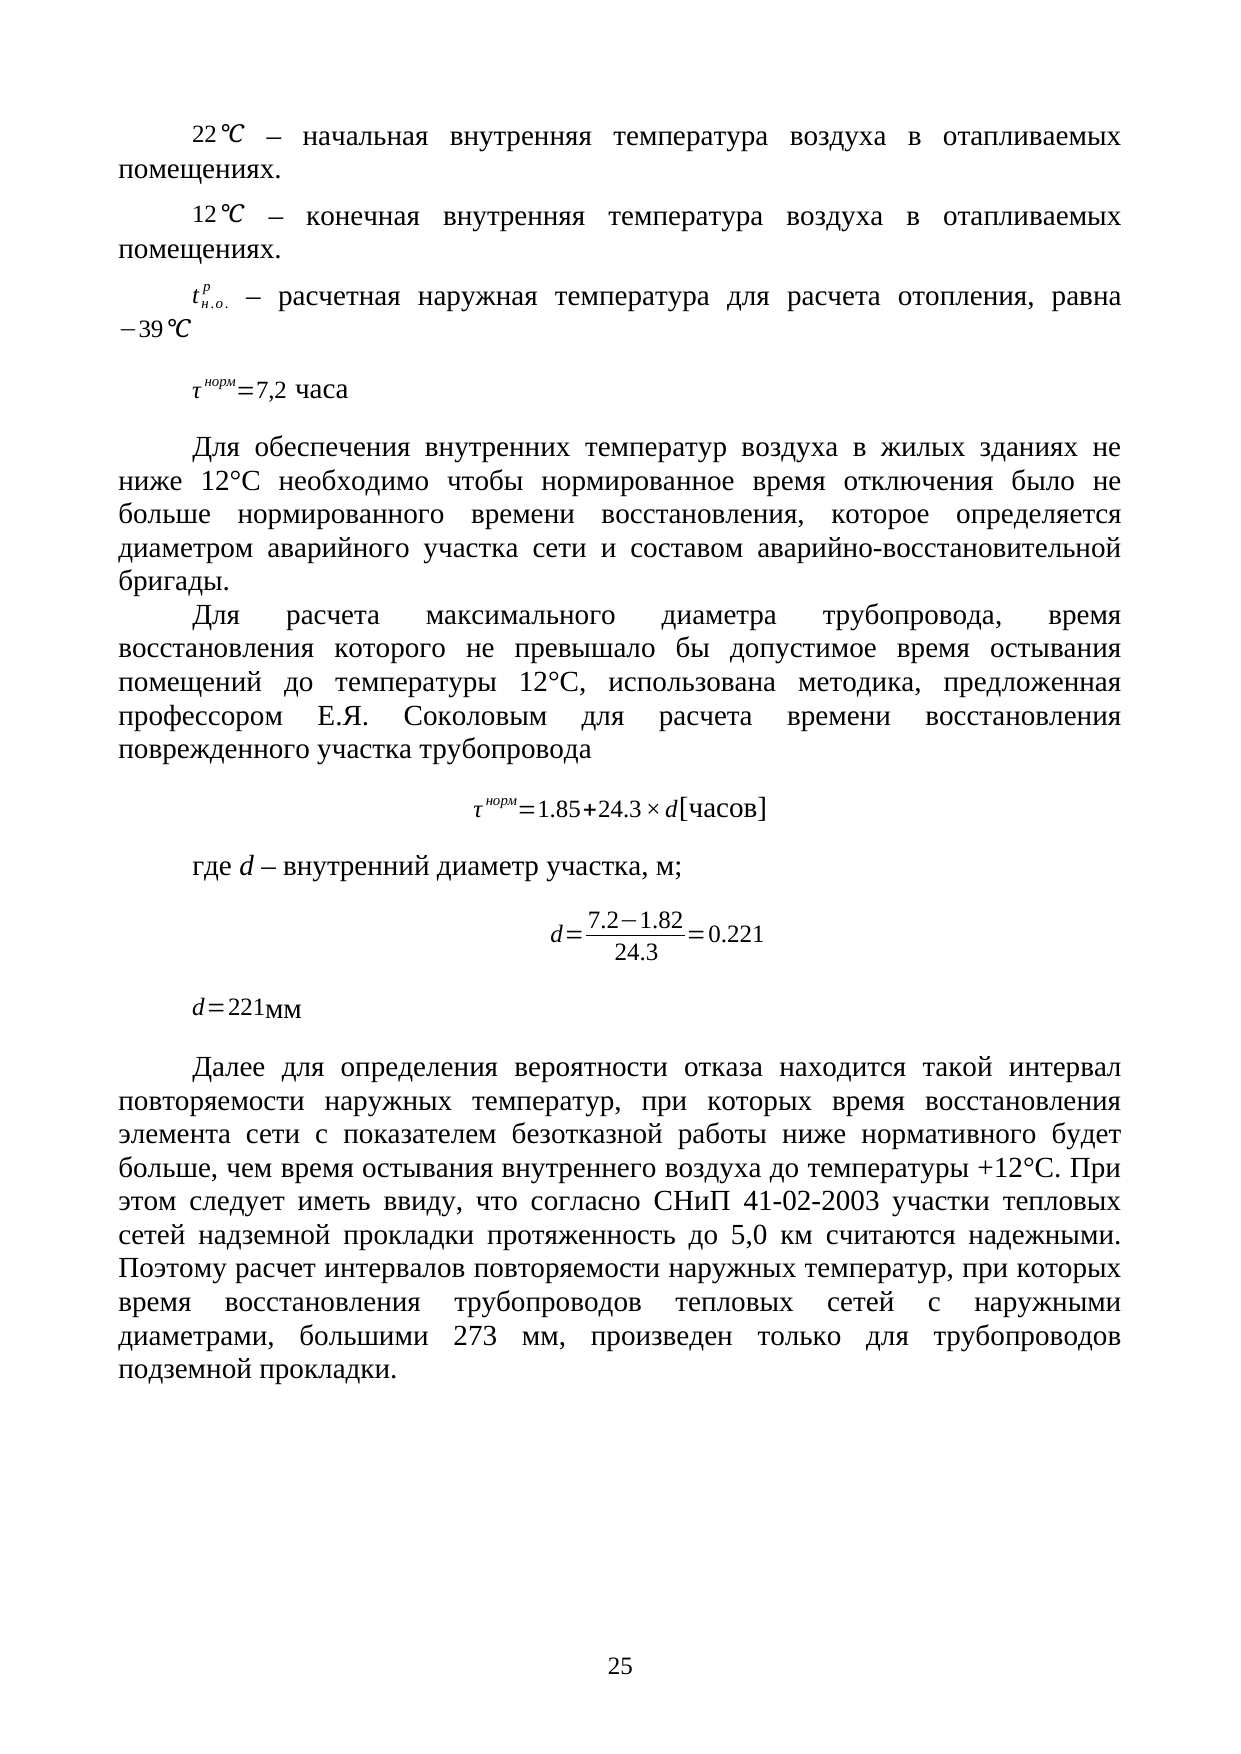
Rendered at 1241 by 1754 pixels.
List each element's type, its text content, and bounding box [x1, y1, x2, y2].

text – расчетная наружная температура для расчета отопления, равна [118, 277, 1122, 346]
text где d – внутренний диаметр участка, м; [118, 848, 1122, 882]
text часа [118, 371, 1122, 404]
text – конечная внутренняя температура воздуха в отапливаемых помещениях. [118, 198, 1122, 265]
text Для обеспечения внутренних температур воздуха в жилых зданиях не ниже 12°С необходимо чтобы нормированное время отключения было не больше нормированного времени восстановления, которое определяется диаметром аварийного участка сети и составом аварийно-восстановительной бригады. [118, 429, 1122, 597]
text Для расчета максимального диаметра трубопровода, время восстановления которого не превышало бы допустимое время остывания помещений до температуры 12°С, использована методика, предложенная профессором Е.Я. Соколовым для расчета времени восстановления поврежденного участка трубопровода [118, 597, 1122, 765]
text – начальная внутренняя температура воздуха в отапливаемых помещениях. [118, 118, 1122, 185]
text Далее для определения вероятности отказа находится такой интервал повторяемости наружных температур, при которых время восстановления элемента сети с показателем безотказной работы ниже нормативного будет больше, чем время остывания внутреннего воздуха до температуры +12°С. При этом следует иметь ввиду, что согласно СНиП 41-02-2003 участки тепловых сетей надземной прокладки протяженность до 5,0 км считаются надежными. Поэтому расчет интервалов повторяемости наружных температур, при которых время восстановления трубопроводов тепловых сетей с наружными диаметрами, большими 273 мм, произведен только для трубопроводов подземной прокладки. [118, 1049, 1122, 1385]
text мм [118, 991, 1122, 1024]
text [часов] [118, 790, 1122, 823]
